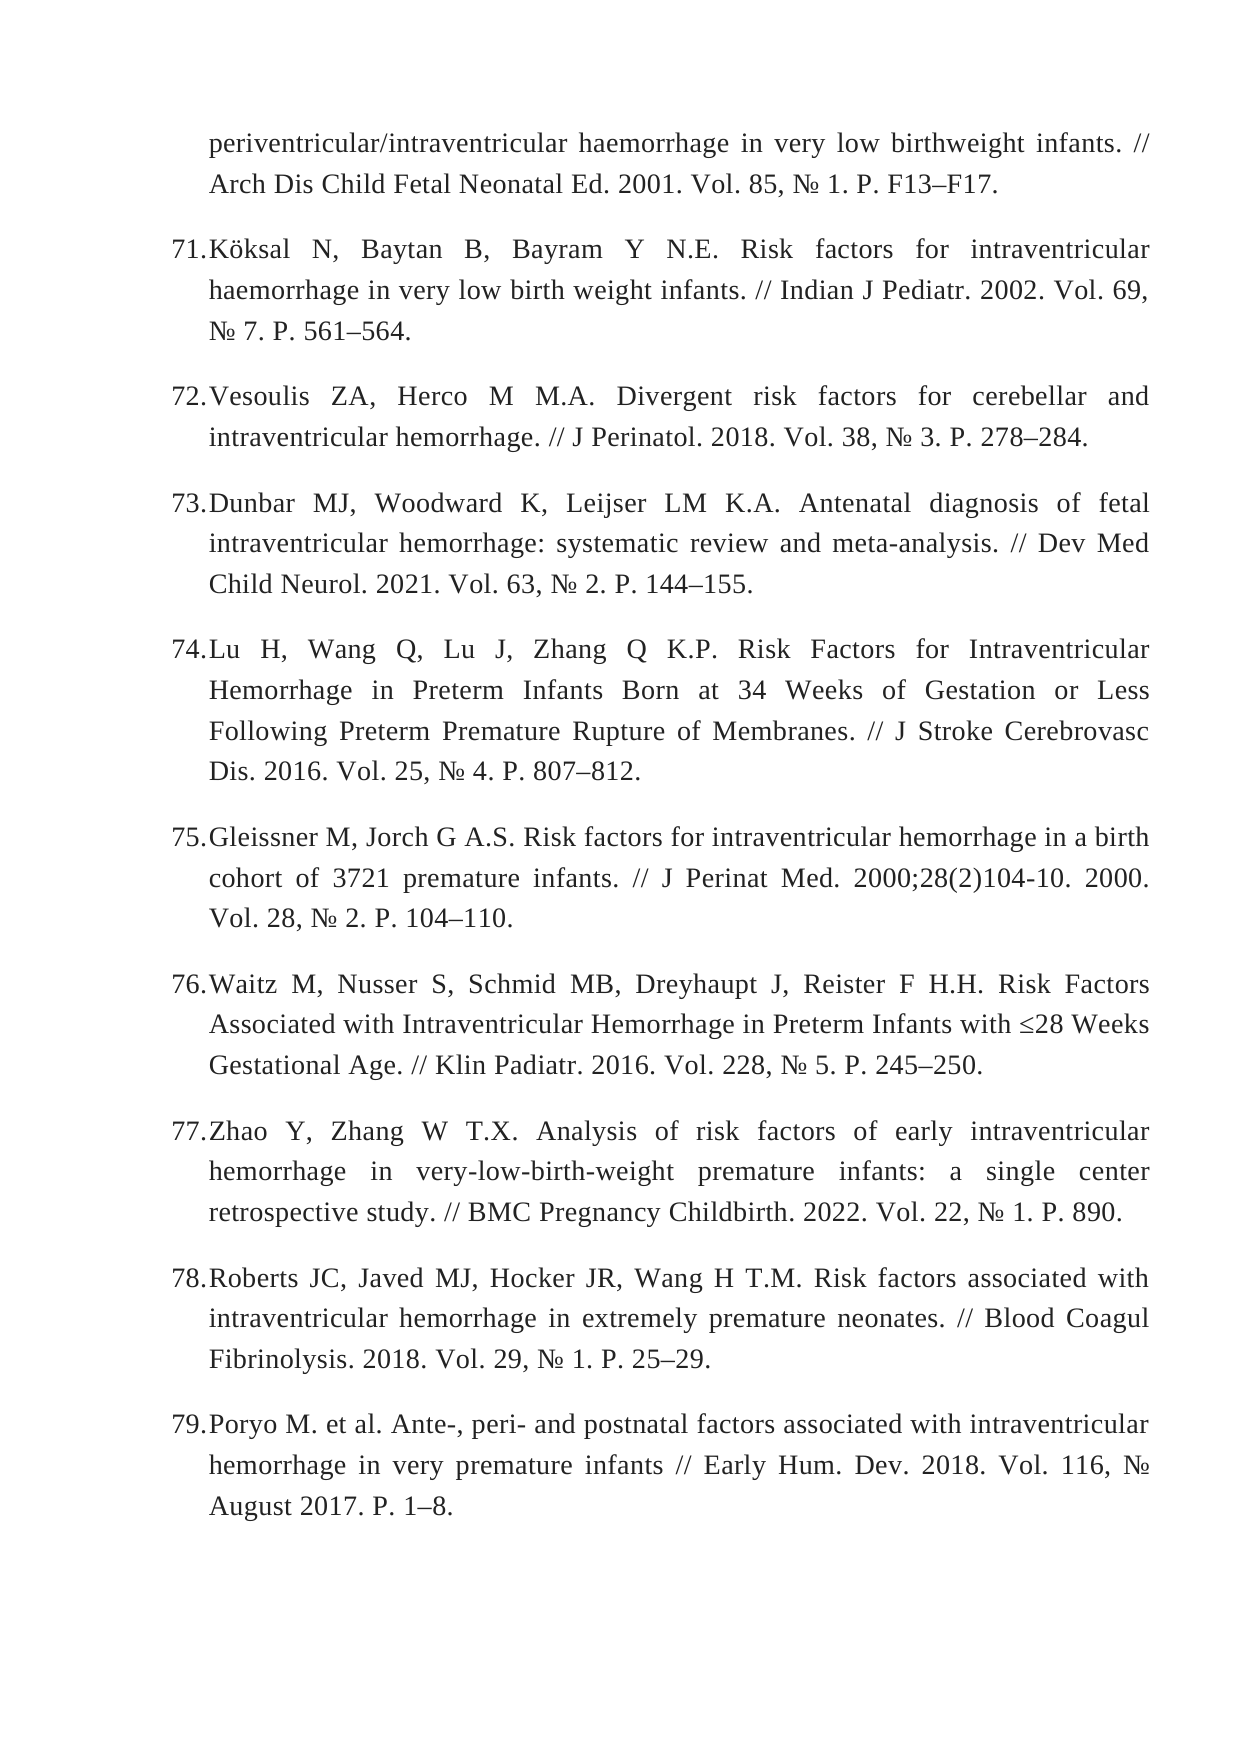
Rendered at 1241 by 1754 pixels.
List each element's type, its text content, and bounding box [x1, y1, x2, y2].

list Dunbar MJ, Woodward K, Leijser LM K.A. Antenatal diagnosis of fetal intraventricular hemorrhage: systematic review and meta-analysis. // Dev Med Child Neurol. 2021. Vol. 63, № 2. P. 144–155. [171, 477, 1152, 599]
list Köksal N, Baytan B, Bayram Y N.E. Risk factors for intraventricular haemorrhage in very low birth weight infants. // Indian J Pediatr. 2002. Vol. 69, № 7. P. 561–564. [171, 224, 1152, 346]
list Gleissner M, Jorch G A.S. Risk factors for intraventricular hemorrhage in a birth cohort of 3721 premature infants. // J Perinat Med. 2000;28(2)104-10. 2000. Vol. 28, № 2. P. 104–110. [171, 812, 1152, 934]
list Poryo M. et al. Ante-, peri- and postnatal factors associated with intraventricular hemorrhage in very premature infants // Early Hum. Dev. 2018. Vol. 116, № August 2017. P. 1–8. [171, 1399, 1152, 1521]
list Roberts JC, Javed MJ, Hocker JR, Wang H T.M. Risk factors associated with intraventricular hemorrhage in extremely premature neonates. // Blood Coagul Fibrinolysis. 2018. Vol. 29, № 1. P. 25–29. [171, 1252, 1152, 1374]
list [171, 118, 1152, 199]
list Lu H, Wang Q, Lu J, Zhang Q K.P. Risk Factors for Intraventricular Hemorrhage in Preterm Infants Born at 34 Weeks of Gestation or Less Following Preterm Premature Rupture of Membranes. // J Stroke Cerebrovasc Dis. 2016. Vol. 25, № 4. P. 807–812. [171, 624, 1152, 787]
list Waitz M, Nusser S, Schmid MB, Dreyhaupt J, Reister F H.H. Risk Factors Associated with Intraventricular Hemorrhage in Preterm Infants with ≤28 Weeks Gestational Age. // Klin Padiatr. 2016. Vol. 228, № 5. P. 245–250. [171, 959, 1152, 1081]
list Zhao Y, Zhang W T.X. Analysis of risk factors of early intraventricular hemorrhage in very-low-birth-weight premature infants: a single center retrospective study. // BMC Pregnancy Childbirth. 2022. Vol. 22, № 1. P. 890. [171, 1106, 1152, 1227]
list Vesoulis ZA, Herco M M.A. Divergent risk factors for cerebellar and intraventricular hemorrhage. // J Perinatol. 2018. Vol. 38, № 3. P. 278–284. [171, 371, 1152, 452]
